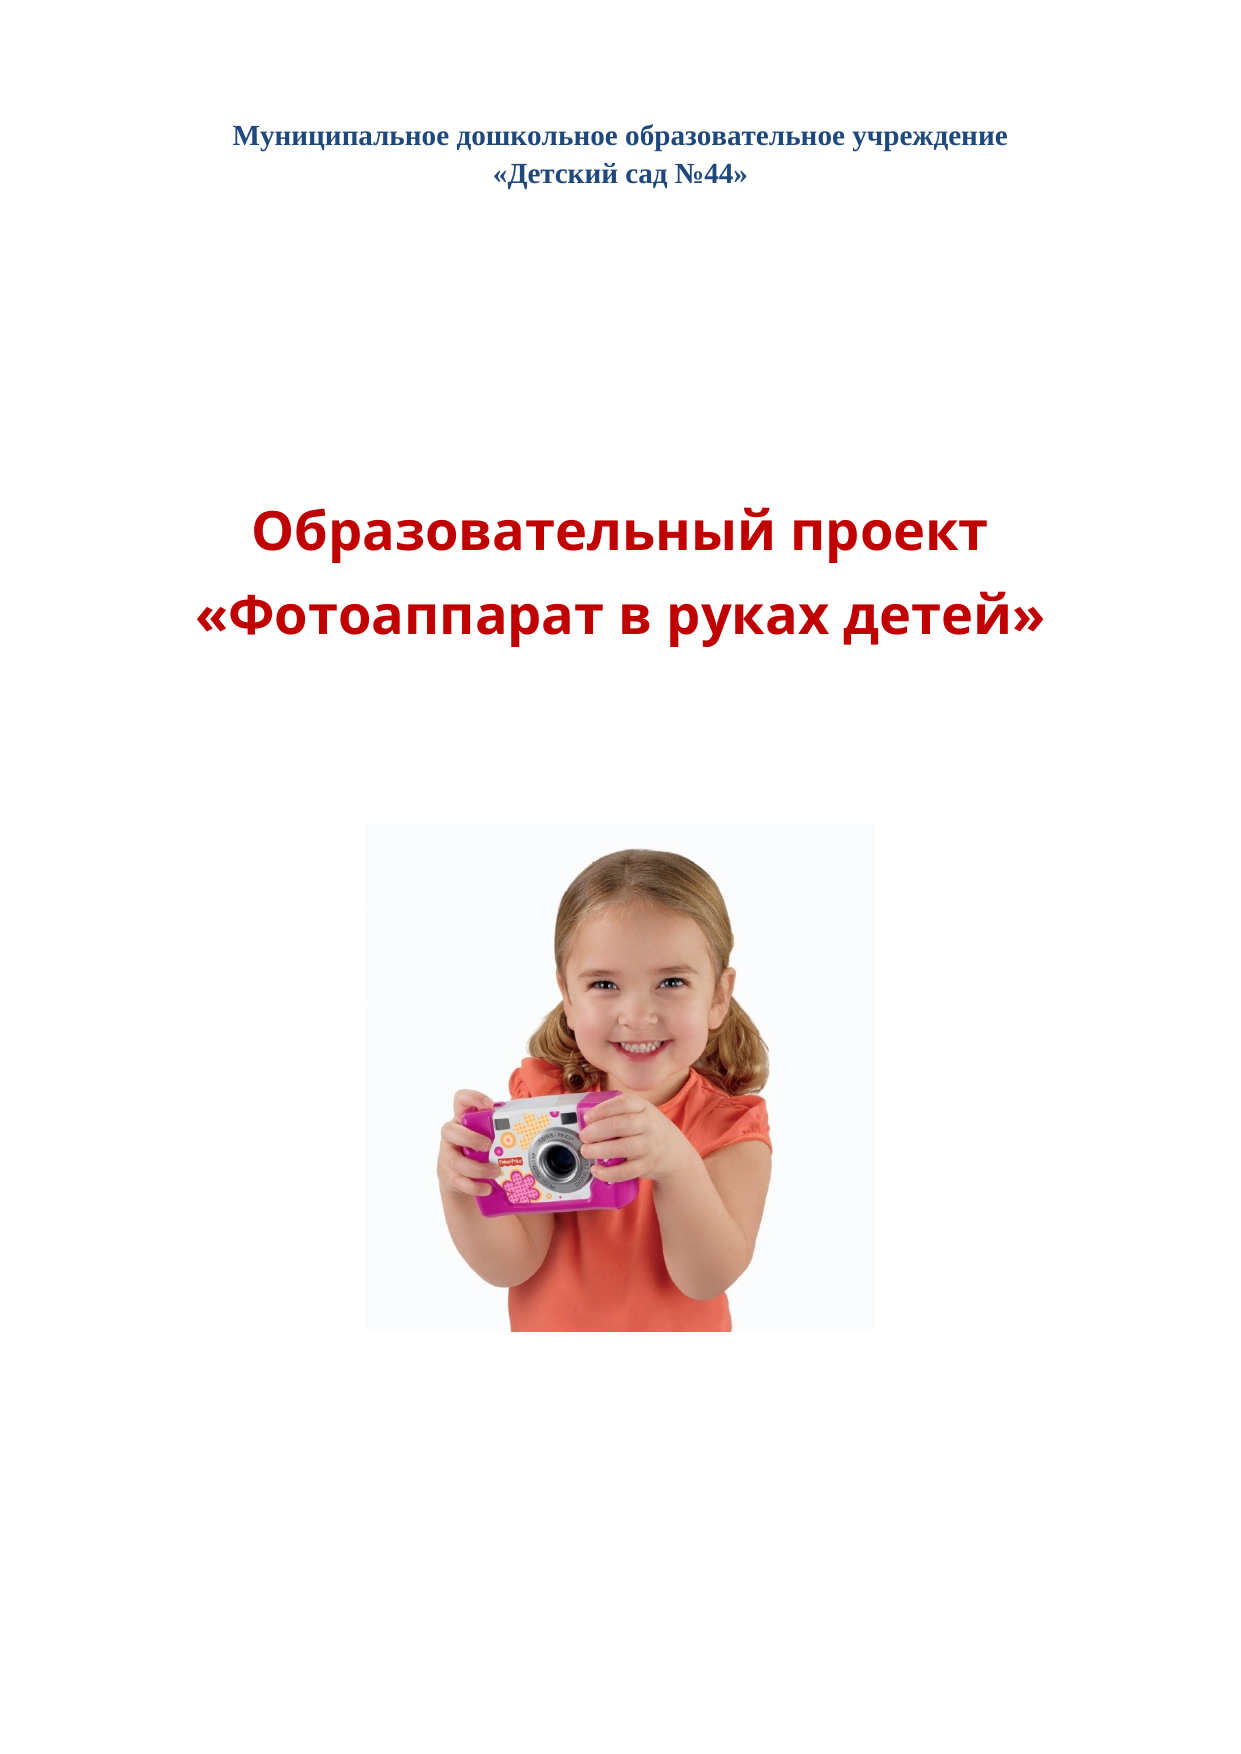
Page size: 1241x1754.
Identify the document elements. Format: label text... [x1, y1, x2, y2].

text Образовательный проект [118, 492, 1122, 566]
text «Фотоаппарат в руках детей» [118, 577, 1122, 651]
text Муниципальное дошкольное образовательное учреждение [118, 118, 1122, 152]
picture [366, 824, 874, 1332]
text «Детский сад №44» [118, 157, 1122, 190]
